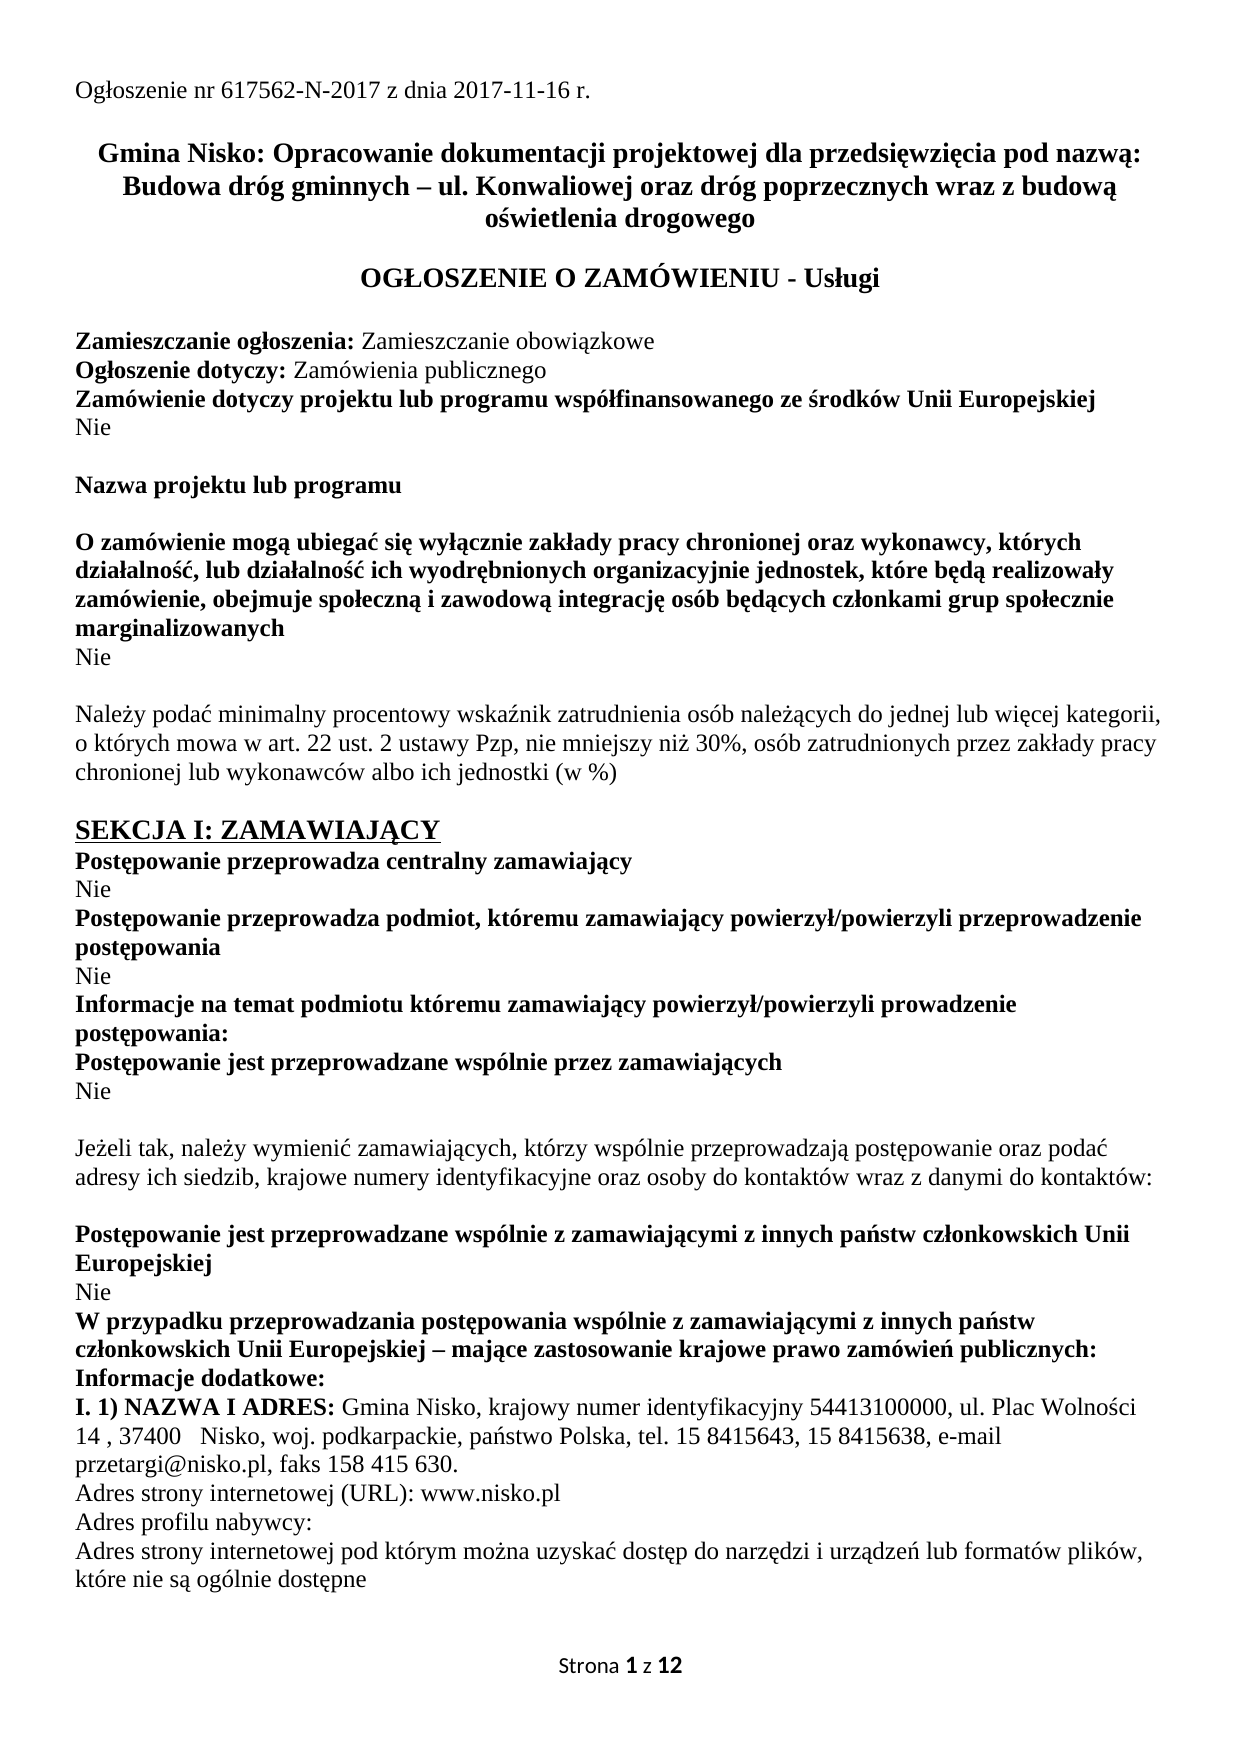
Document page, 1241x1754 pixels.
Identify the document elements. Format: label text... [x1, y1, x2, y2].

text Jeżeli tak, należy wymienić zamawiających, którzy wspólnie przeprowadzają postępowanie oraz podać adresy ich siedzib, krajowe numery identyfikacyjne oraz osoby do kontaktów wraz z danymi do kontaktów: Postępowanie jest przeprowadzane wspólnie z zamawiającymi z innych państw członkowskich Unii Europejskiej [75, 1104, 1165, 1277]
text O zamówienie mogą ubiegać się wyłącznie zakłady pracy chronionej oraz wykonawcy, których działalność, lub działalność ich wyodrębnionych organizacyjnie jednostek, które będą realizowały zamówienie, obejmuje społeczną i zawodową integrację osób będących członkami grup społecznie marginalizowanych [75, 527, 1165, 642]
text I. 1) NAZWA I ADRES: Gmina Nisko, krajowy numer identyfikacyjny 54413100000, ul. Plac Wolności 14 , 37400 Nisko, woj. podkarpackie, państwo Polska, tel. 15 8415643, 15 8415638, e-mail przetargi@nisko.pl, faks 158 415 630. Adres strony internetowej (URL): www.nisko.pl Adres profilu nabywcy: Adres strony internetowej pod którym można uzyskać dostęp do narzędzi i urządzeń lub formatów plików, które nie są ogólnie dostępne [75, 1392, 1165, 1593]
text Nie [75, 961, 1165, 989]
text Nie [75, 1076, 1165, 1104]
text Ogłoszenie dotyczy: Zamówienia publicznego [75, 355, 1165, 384]
text Należy podać minimalny procentowy wskaźnik zatrudnienia osób należących do jednej lub więcej kategorii, o których mowa w art. 22 ust. 2 ustawy Pzp, nie mniejszy niż 30%, osób zatrudnionych przez zakłady pracy chronionej lub wykonawców albo ich jednostki (w %) [75, 670, 1165, 813]
text Postępowanie przeprowadza podmiot, któremu zamawiający powierzył/powierzyli przeprowadzenie postępowania [75, 903, 1165, 961]
text Nie [75, 412, 1165, 441]
text Postępowanie przeprowadza centralny zamawiający [75, 846, 1165, 874]
text W przypadku przeprowadzania postępowania wspólnie z zamawiającymi z innych państw członkowskich Unii Europejskiej – mające zastosowanie krajowe prawo zamówień publicznych: Informacje dodatkowe: [75, 1306, 1165, 1392]
text Zamieszczanie ogłoszenia: Zamieszczanie obowiązkowe [75, 326, 1165, 355]
text Nie [75, 1277, 1165, 1306]
text Zamówienie dotyczy projektu lub programu współfinansowanego ze środków Unii Europejskiej [75, 384, 1165, 412]
text Informacje na temat podmiotu któremu zamawiający powierzył/powierzyli prowadzenie postępowania: Postępowanie jest przeprowadzane wspólnie przez zamawiających [75, 989, 1165, 1076]
text Nazwa projektu lub programu [75, 441, 1165, 527]
text Nie [75, 642, 1165, 670]
text Gmina Nisko: Opracowanie dokumentacji projektowej dla przedsięwzięcia pod nazwą: Budowa dróg gminnych – ul. Konwaliowej oraz dróg poprzecznych wraz z budową oświetlenia drogowego [75, 136, 1165, 261]
text Ogłoszenie nr 617562-N-2017 z dnia 2017-11-16 r. [75, 75, 1165, 104]
text OGŁOSZENIE O ZAMÓWIENIU - Usługi [75, 261, 1165, 294]
text Nie [75, 874, 1165, 903]
text SEKCJA I: ZAMAWIAJĄCY [75, 813, 1165, 846]
